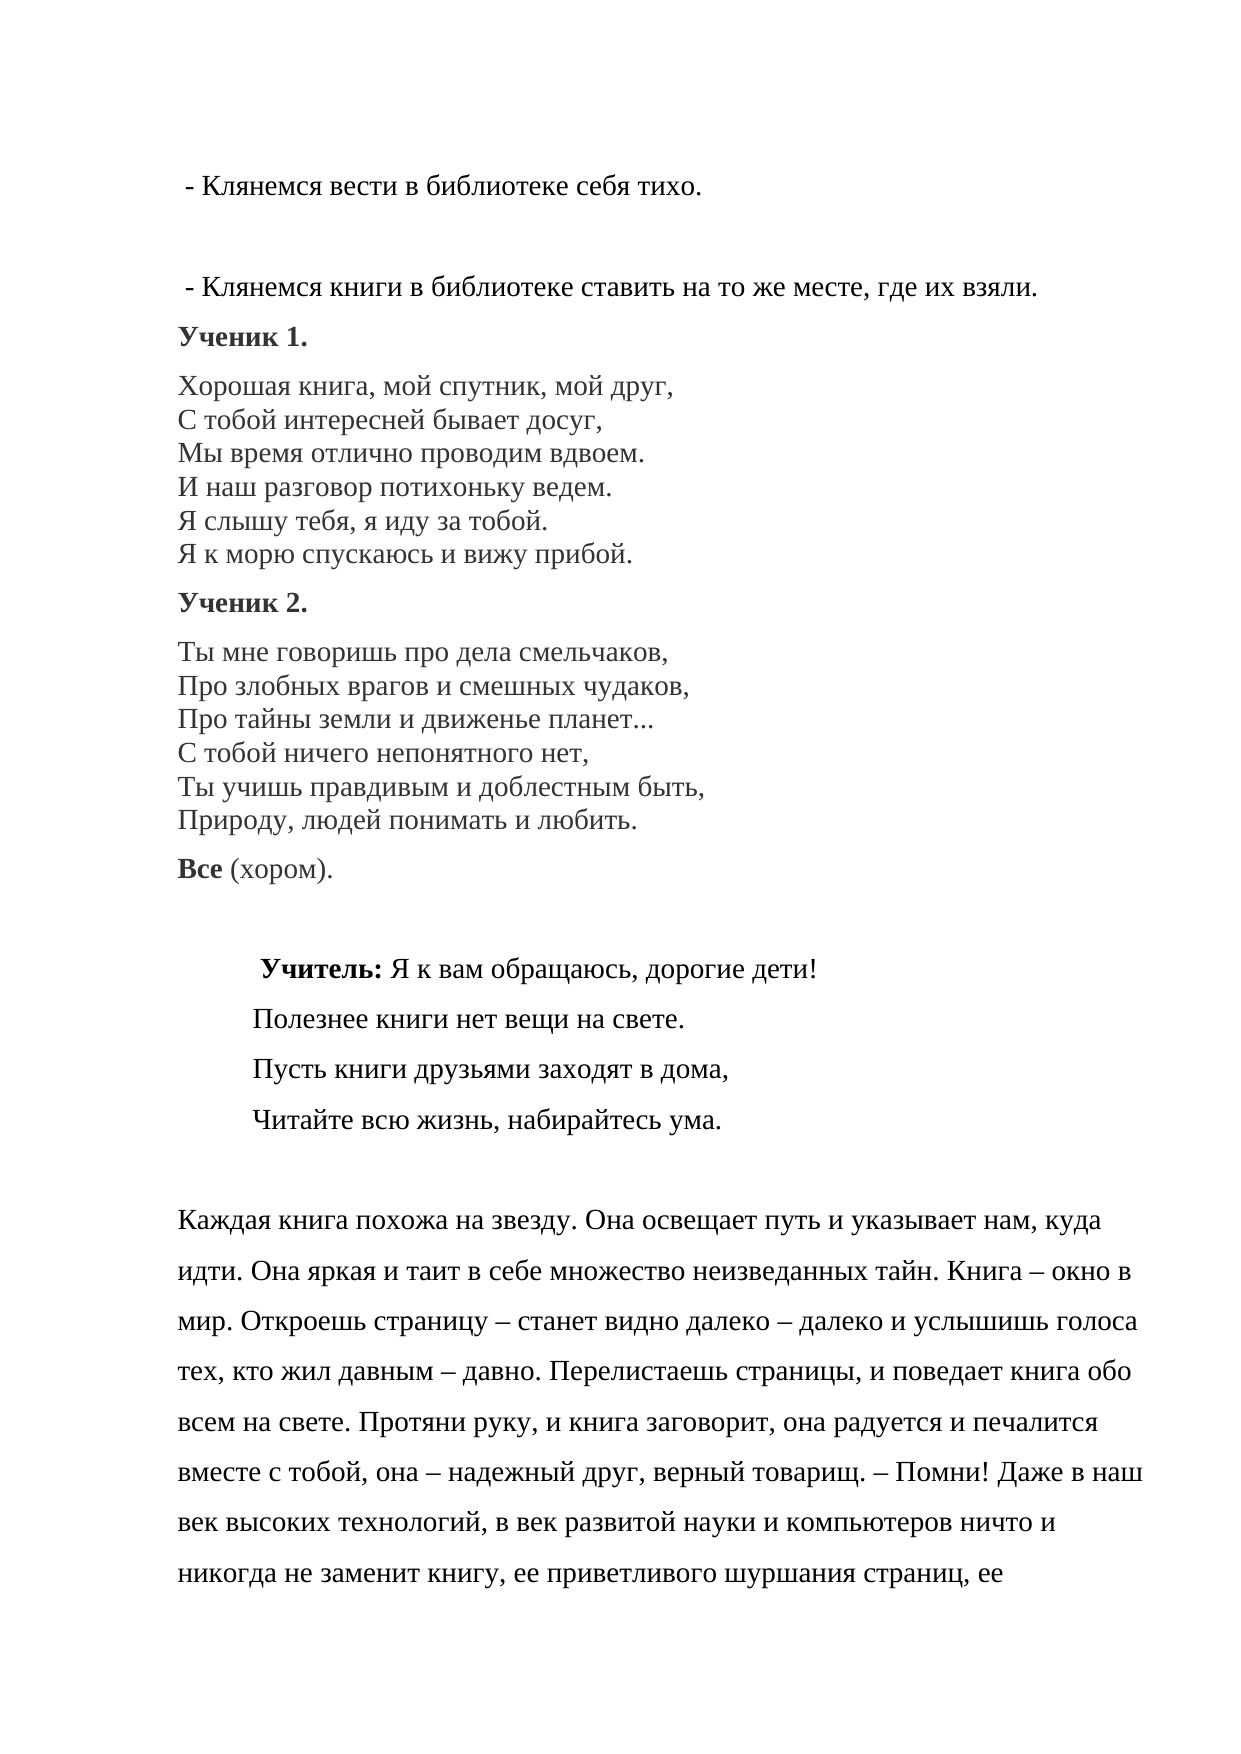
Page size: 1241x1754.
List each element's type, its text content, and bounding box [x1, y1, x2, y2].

text Читайте всю жизнь, набирайтесь ума. [177, 1102, 1152, 1135]
text - Клянемся вести в библиотеке себя тихо. [177, 168, 1152, 202]
text Полезнее книги нет вещи на свете. [177, 1001, 1152, 1035]
text Ученик 1. [177, 319, 1152, 353]
text Ты мне говоришь про дела смельчаков, Про злобных врагов и смешных чудаков, Про тайны земли и движенье планет... С тобой ничего непонятного нет, Ты учишь правдивым и доблестным быть, Природу, людей понимать и любить. [177, 634, 1152, 836]
text - Клянемся книги в библиотеке ставить на то же месте, где их взяли. [177, 269, 1152, 303]
text Хорошая книга, мой спутник, мой друг, С тобой интересней бывает досуг, Мы время отлично проводим вдвоем. И наш разговор потихоньку ведем. Я слышу тебя, я иду за тобой. Я к морю спускаюсь и вижу прибой. [177, 368, 1152, 570]
text Все (хором). [177, 851, 1152, 885]
text Учитель: Я к вам обращаюсь, дорогие дети! [177, 951, 1152, 984]
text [177, 1202, 1152, 1588]
text Ученик 2. [177, 585, 1152, 619]
text Пусть книги друзьями заходят в дома, [177, 1052, 1152, 1085]
